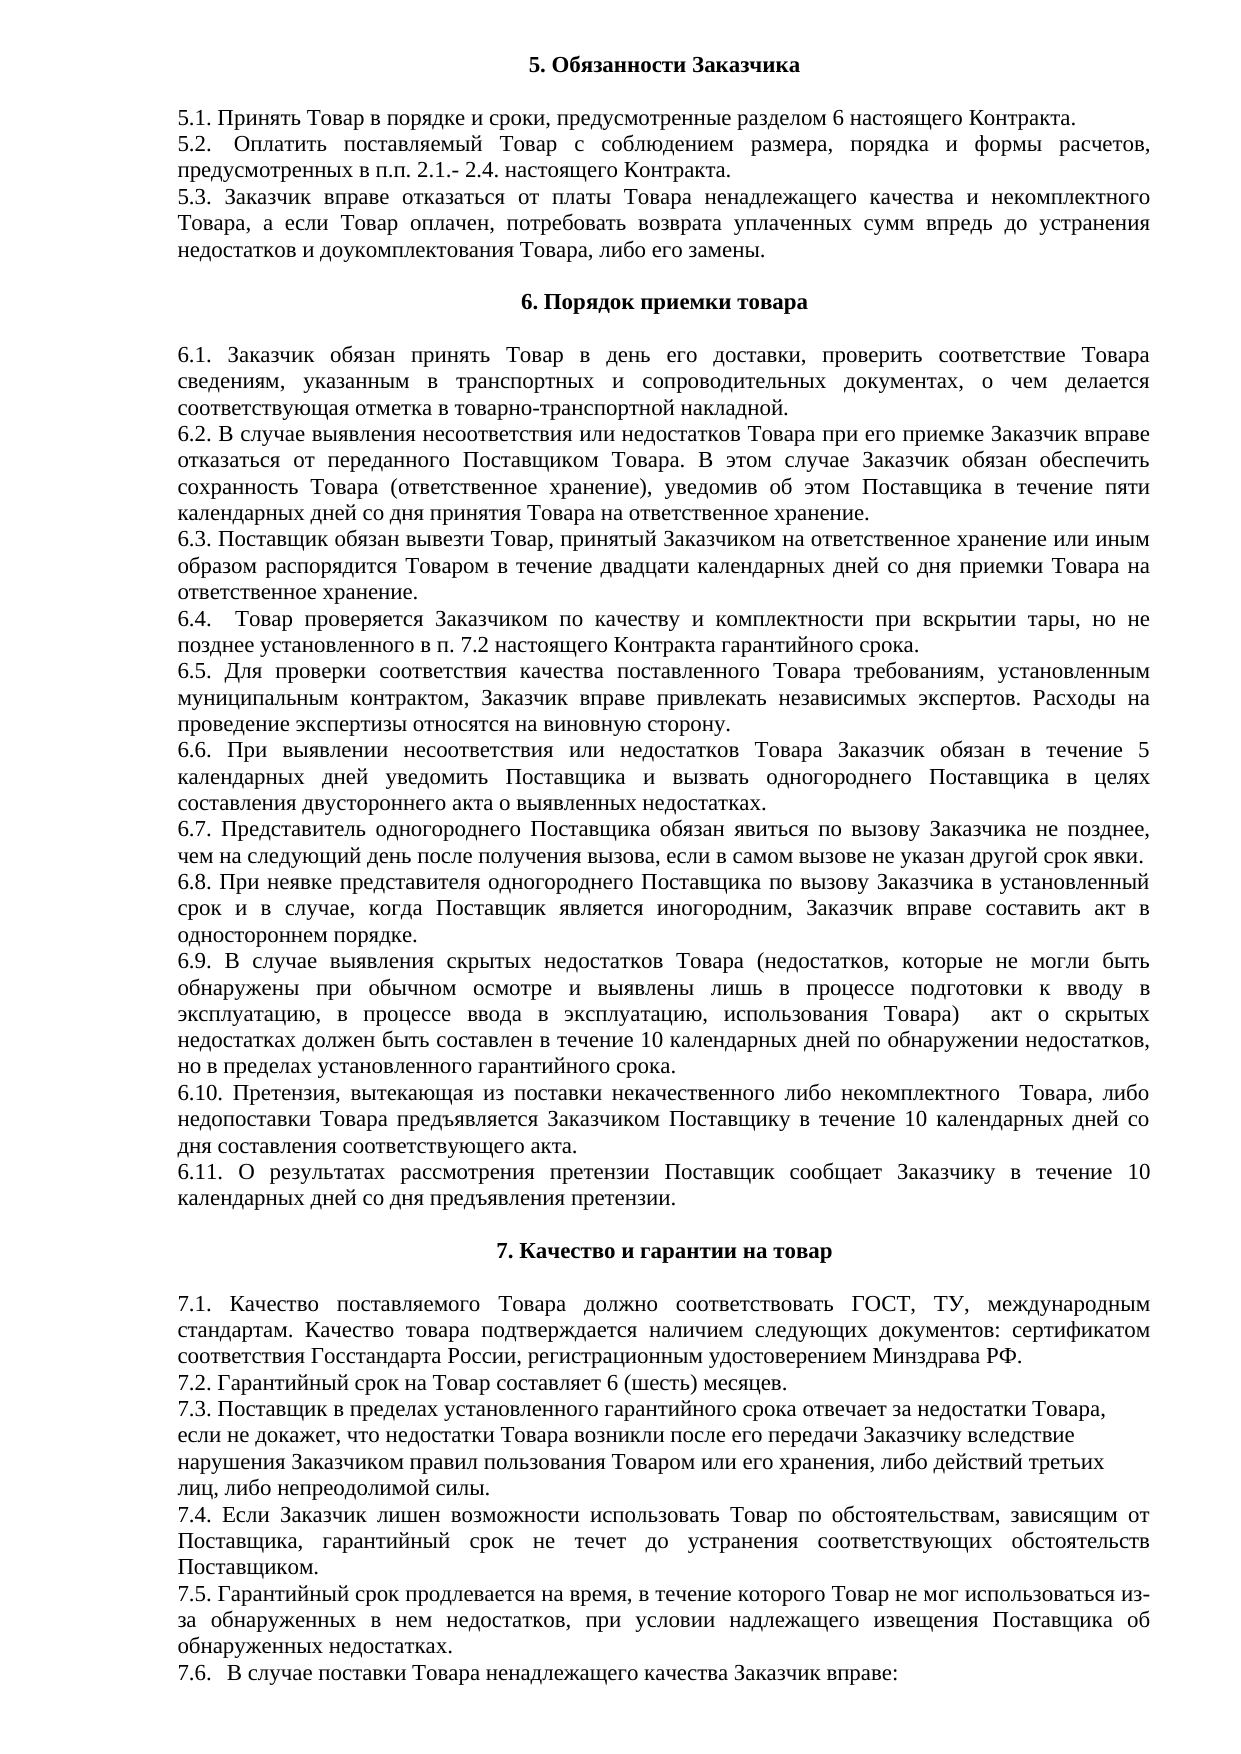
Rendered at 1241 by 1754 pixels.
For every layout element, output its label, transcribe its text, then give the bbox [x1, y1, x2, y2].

text 6.1. Заказчик обязан принять Товар в день его доставки, проверить соответствие Товара сведениям, указанным в транспортных и сопроводительных документах, о чем делается соответствующая отметка в товарно-транспортной накладной. [177, 341, 1152, 420]
text 6.8. При неявке представителя одногороднего Поставщика по вызову Заказчика в установленный срок и в случае, когда Поставщик является иногородним, Заказчик вправе составить акт в одностороннем порядке. [177, 868, 1152, 947]
text 5.1. Принять Товар в порядке и сроки, предусмотренные разделом 6 настоящего Контракта. [177, 104, 1152, 130]
text 5.3. Заказчик вправе отказаться от платы Товара ненадлежащего качества и некомплектного Товара, а если Товар оплачен, потребовать возврата уплаченных сумм впредь до устранения недостатков и доукомплектования Товара, либо его замены. [177, 183, 1152, 262]
text 6. Порядок приемки товара [177, 288, 1152, 315]
text 6.6. При выявлении несоответствия или недостатков Товара Заказчик обязан в течение 5 календарных дней уведомить Поставщика и вызвать одногороднего Поставщика в целях составления двустороннего акта о выявленных недостатках. [177, 736, 1152, 815]
text 6.11. О результатах рассмотрения претензии Поставщик сообщает Заказчику в течение 10 календарных дней со дня предъявления претензии. [177, 1158, 1152, 1211]
text 7.3. Поставщик в пределах установленного гарантийного срока отвечает за недостатки Товара, если не докажет, что недостатки Товара возникли после его передачи Заказчику вследствие нарушения Заказчиком правил пользования Товаром или его хранения, либо действий третьих лиц, либо непреодолимой силы. [177, 1395, 1152, 1501]
text 6.5. Для проверки соответствия качества поставленного Товара требованиям, установленным муниципальным контрактом, Заказчик вправе привлекать независимых экспертов. Расходы на проведение экспертизы относятся на виновную сторону. [177, 657, 1152, 736]
text 7.4. Если Заказчик лишен возможности использовать Товар по обстоятельствам, зависящим от Поставщика, гарантийный срок не течет до устранения соответствующих обстоятельств Поставщиком. [177, 1501, 1152, 1580]
text 6.10. Претензия, вытекающая из поставки некачественного либо некомплектного Товара, либо недопоставки Товара предъявляется Заказчиком Поставщику в течение 10 календарных дней со дня составления соответствующего акта. [177, 1079, 1152, 1158]
text 6.4. Товар проверяется Заказчиком по качеству и комплектности при вскрытии тары, но не позднее установленного в п. 7.2 настоящего Контракта гарантийного срока. [177, 604, 1152, 657]
text 5. Обязанности Заказчика [177, 51, 1152, 77]
text 7.6. В случае поставки Товара ненадлежащего качества Заказчик вправе: [177, 1659, 1152, 1685]
text 6.2. В случае выявления несоответствия или недостатков Товара при его приемке Заказчик вправе отказаться от переданного Поставщиком Товара. В этом случае Заказчик обязан обеспечить сохранность Товара (ответственное хранение), уведомив об этом Поставщика в течение пяти календарных дней со дня принятия Товара на ответственное хранение. [177, 420, 1152, 526]
text 5.2. Оплатить поставляемый Товар с соблюдением размера, порядка и формы расчетов, предусмотренных в п.п. 2.1.- 2.4. настоящего Контракта. [177, 130, 1152, 183]
text 6.7. Представитель одногороднего Поставщика обязан явиться по вызову Заказчика не позднее, чем на следующий день после получения вызова, если в самом вызове не указан другой срок явки. [177, 815, 1152, 868]
text 7.5. Гарантийный срок продлевается на время, в течение которого Товар не мог использоваться из-за обнаруженных в нем недостатков, при условии надлежащего извещения Поставщика об обнаруженных недостатках. [177, 1580, 1152, 1659]
text 7. Качество и гарантии на товар [177, 1237, 1152, 1263]
text 6.9. В случае выявления скрытых недостатков Товара (недостатков, которые не могли быть обнаружены при обычном осмотре и выявлены лишь в процессе подготовки к вводу в эксплуатацию, в процессе ввода в эксплуатацию, использования Товара) акт о скрытых недостатках должен быть составлен в течение 10 календарных дней по обнаружении недостатков, но в пределах установленного гарантийного срока. [177, 947, 1152, 1079]
text 7.2. Гарантийный срок на Товар составляет 6 (шесть) месяцев. [177, 1369, 1152, 1395]
text 7.1. Качество поставляемого Товара должно соответствовать ГОСТ, ТУ, международным стандартам. Качество товара подтверждается наличием следующих документов: сертификатом соответствия Госстандарта России, регистрационным удостоверением Минздрава РФ. [177, 1290, 1152, 1369]
text 6.3. Поставщик обязан вывезти Товар, принятый Заказчиком на ответственное хранение или иным образом распорядится Товаром в течение двадцати календарных дней со дня приемки Товара на ответственное хранение. [177, 526, 1152, 604]
